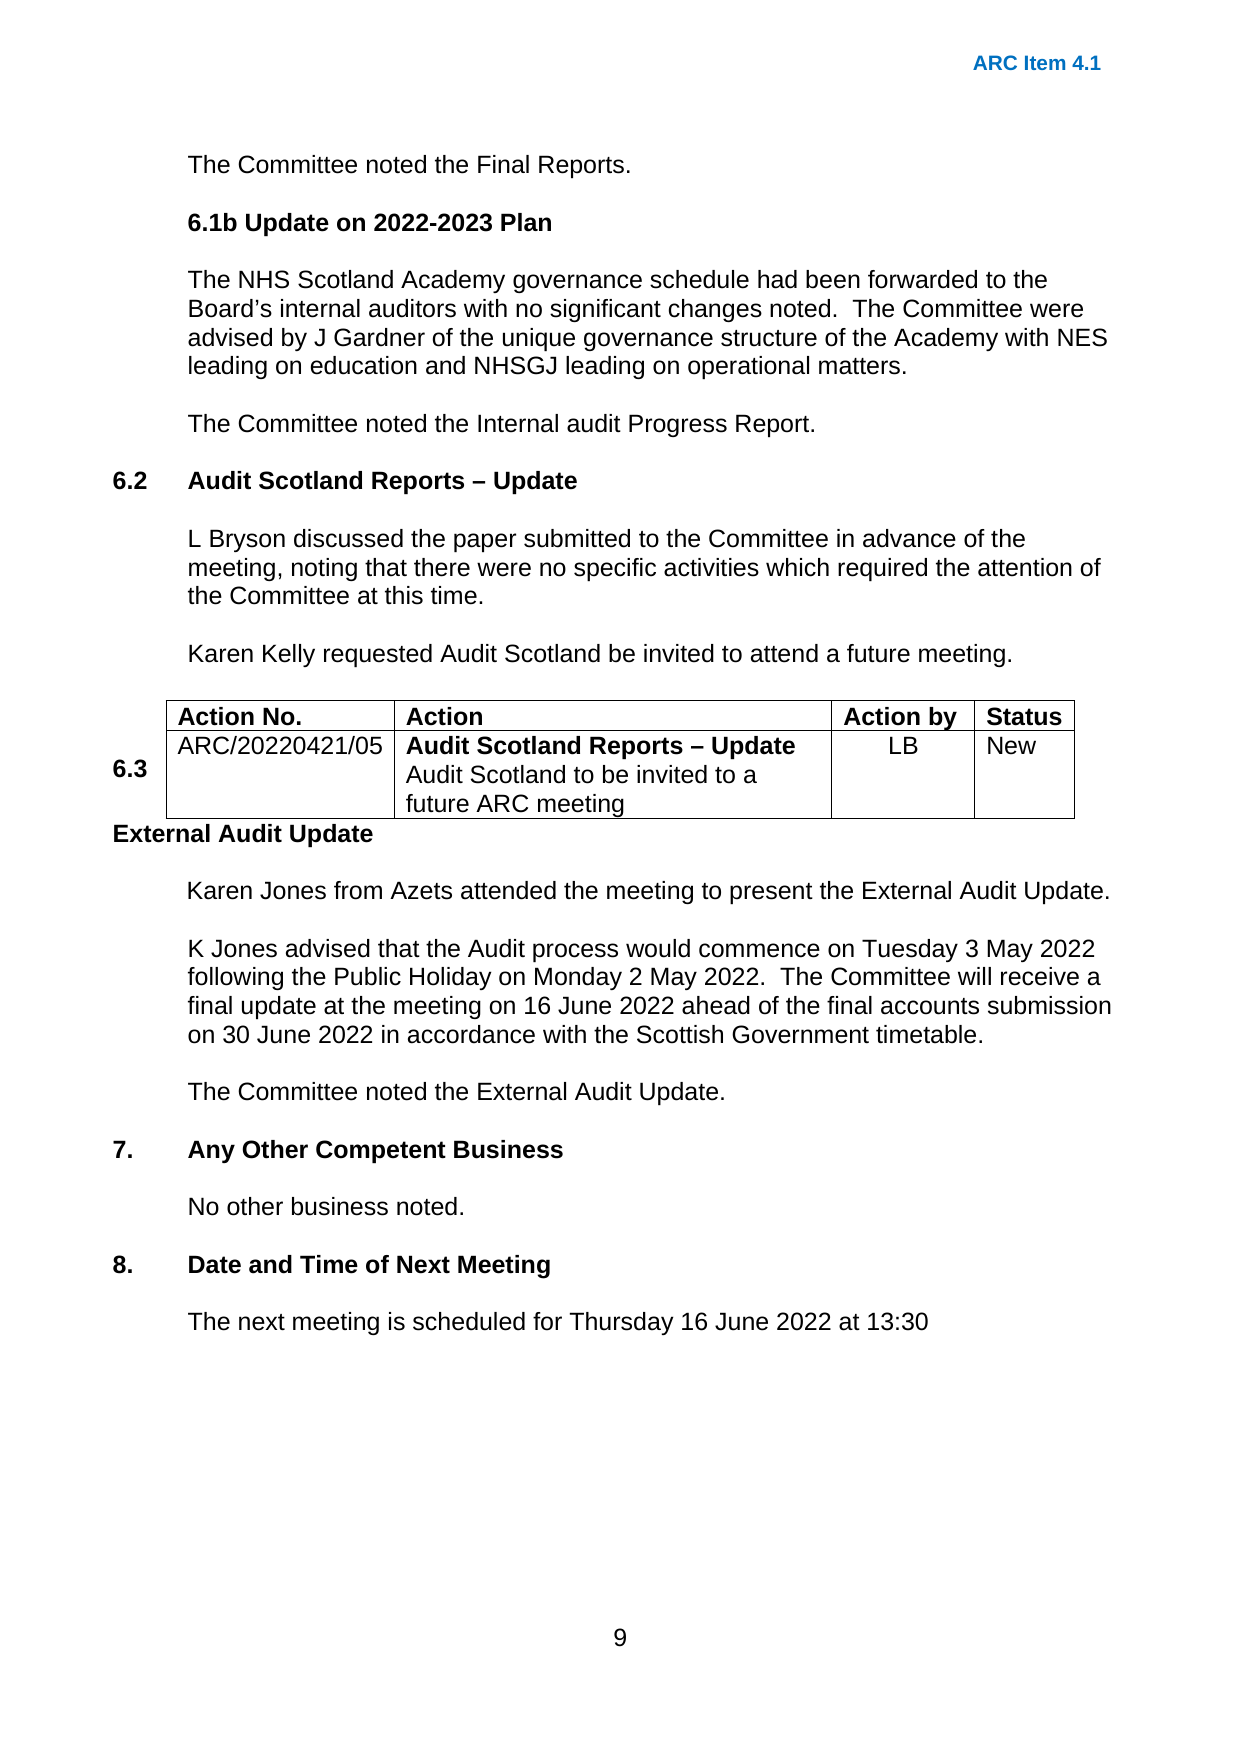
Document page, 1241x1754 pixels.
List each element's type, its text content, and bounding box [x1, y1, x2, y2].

text No other business noted. [112, 1192, 1128, 1221]
text Karen Kelly requested Audit Scotland be invited to attend a future meeting. [187, 639, 1128, 667]
table_cell New [975, 731, 1074, 817]
table_header Status [975, 701, 1074, 730]
text 8. Date and Time of Next Meeting [112, 1250, 1128, 1278]
text The NHS Scotland Academy governance schedule had been forwarded to the Board’s internal auditors with no significant changes noted. The Committee were advised by J Gardner of the unique governance structure of the Academy with NES leading on education and NHSGJ leading on operational matters. [187, 265, 1128, 380]
text 6.3 External Audit Update [112, 754, 1128, 847]
table_cell ARC/20220421/05 [167, 731, 394, 817]
table_header Action by [832, 701, 974, 730]
text The Committee noted the Final Reports. [187, 150, 1128, 179]
table_cell LB [832, 731, 974, 817]
table_header Action [395, 701, 831, 730]
text K Jones advised that the Audit process would commence on Tuesday 3 May 2022 following the Public Holiday on Monday 2 May 2022. The Committee will receive a final update at the meeting on 16 June 2022 ahead of the final accounts submission on 30 June 2022 in accordance with the Scottish Government timetable. [187, 933, 1128, 1048]
text Karen Jones from Azets attended the meeting to present the External Audit Update. [186, 876, 1128, 905]
text The Committee noted the Internal audit Progress Report. [187, 409, 1128, 437]
text 6.1b Update on 2022-2023 Plan [187, 207, 1128, 236]
text 7. Any Other Competent Business [112, 1135, 1128, 1163]
table_header Action No. [167, 701, 394, 730]
text 6.2 Audit Scotland Reports – Update [112, 466, 1128, 495]
text The Committee noted the External Audit Update. [187, 1077, 1128, 1106]
text L Bryson discussed the paper submitted to the Committee in advance of the meeting, noting that there were no specific activities which required the attention of the Committee at this time. [187, 524, 1128, 610]
text The next meeting is scheduled for Thursday 16 June 2022 at 13:30 [187, 1307, 1128, 1336]
table_cell Audit Scotland Reports – Update Audit Scotland to be invited to a future ARC meeting [395, 731, 831, 817]
